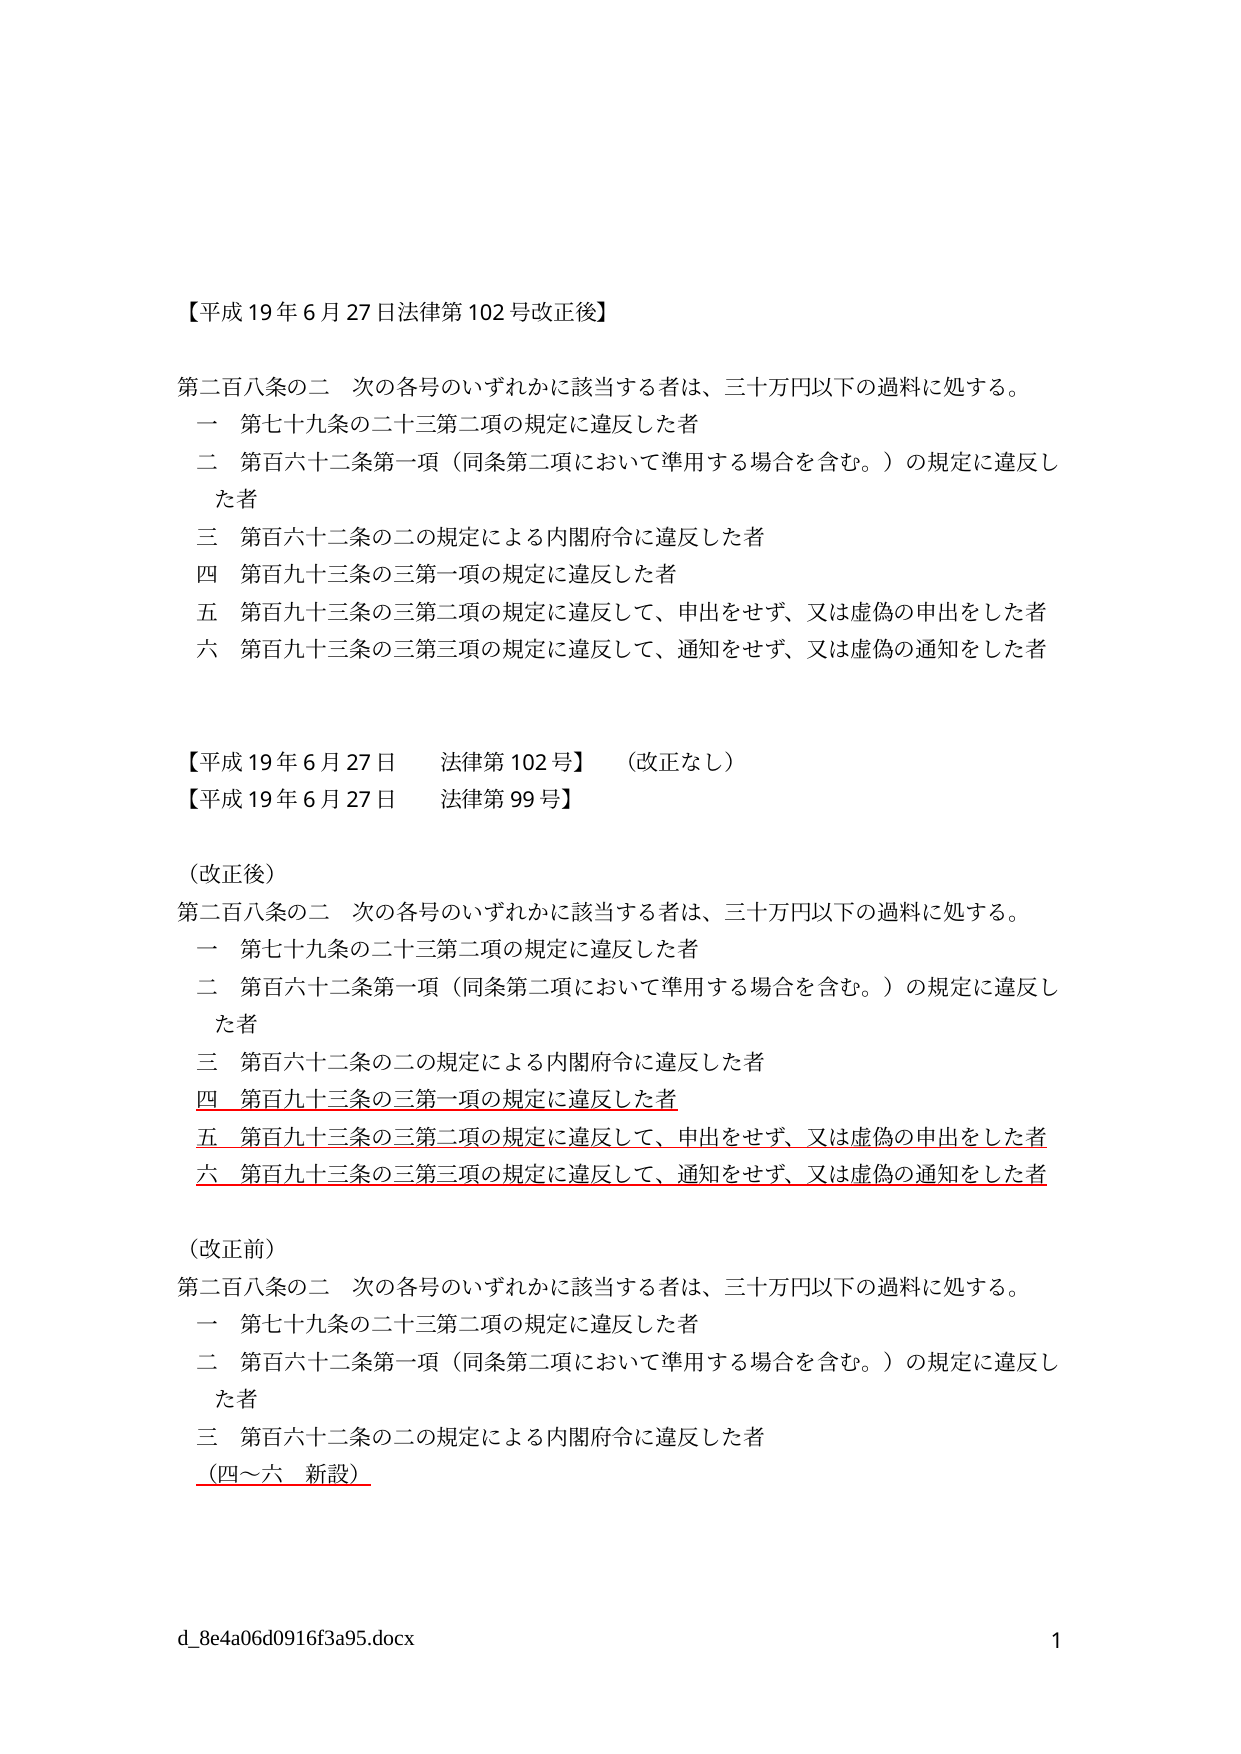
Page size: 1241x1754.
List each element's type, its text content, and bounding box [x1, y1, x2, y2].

text 四 第百九十三条の三第一項の規定に違反した者 [196, 1079, 1063, 1117]
text 五 第百九十三条の三第二項の規定に違反して、申出をせず、又は虚偽の申出をした者 [196, 1117, 1063, 1154]
text 三 第百六十二条の二の規定による内閣府令に違反した者 [196, 1417, 1063, 1454]
text 第二百八条の二 次の各号のいずれかに該当する者は、三十万円以下の過料に処する。 [177, 367, 1063, 404]
text （改正前） [177, 1229, 1063, 1267]
text 三 第百六十二条の二の規定による内閣府令に違反した者 [196, 517, 1063, 554]
text （改正後） [177, 854, 1063, 892]
text 五 第百九十三条の三第二項の規定に違反して、申出をせず、又は虚偽の申出をした者 [196, 592, 1063, 629]
text 第二百八条の二 次の各号のいずれかに該当する者は、三十万円以下の過料に処する。 [177, 892, 1063, 929]
text 【平成19年6月27日法律第102号改正後】 [177, 292, 1063, 329]
text 一 第七十九条の二十三第二項の規定に違反した者 [196, 1304, 1063, 1342]
text 六 第百九十三条の三第三項の規定に違反して、通知をせず、又は虚偽の通知をした者 [196, 629, 1063, 667]
text 二 第百六十二条第一項（同条第二項において準用する場合を含む。）の規定に違反した者 [196, 1342, 1063, 1417]
text 一 第七十九条の二十三第二項の規定に違反した者 [196, 929, 1063, 967]
text 一 第七十九条の二十三第二項の規定に違反した者 [196, 404, 1063, 442]
text 三 第百六十二条の二の規定による内閣府令に違反した者 [196, 1042, 1063, 1079]
text 第二百八条の二 次の各号のいずれかに該当する者は、三十万円以下の過料に処する。 [177, 1267, 1063, 1304]
text 二 第百六十二条第一項（同条第二項において準用する場合を含む。）の規定に違反した者 [196, 967, 1063, 1042]
text 六 第百九十三条の三第三項の規定に違反して、通知をせず、又は虚偽の通知をした者 [196, 1154, 1063, 1192]
text 【平成19年6月27日 法律第99号】 [177, 779, 1063, 817]
text （四～六 新設） [196, 1454, 1063, 1492]
text 四 第百九十三条の三第一項の規定に違反した者 [196, 554, 1063, 592]
text 【平成19年6月27日 法律第102号】 （改正なし） [177, 742, 1063, 779]
text 二 第百六十二条第一項（同条第二項において準用する場合を含む。）の規定に違反した者 [196, 442, 1063, 517]
